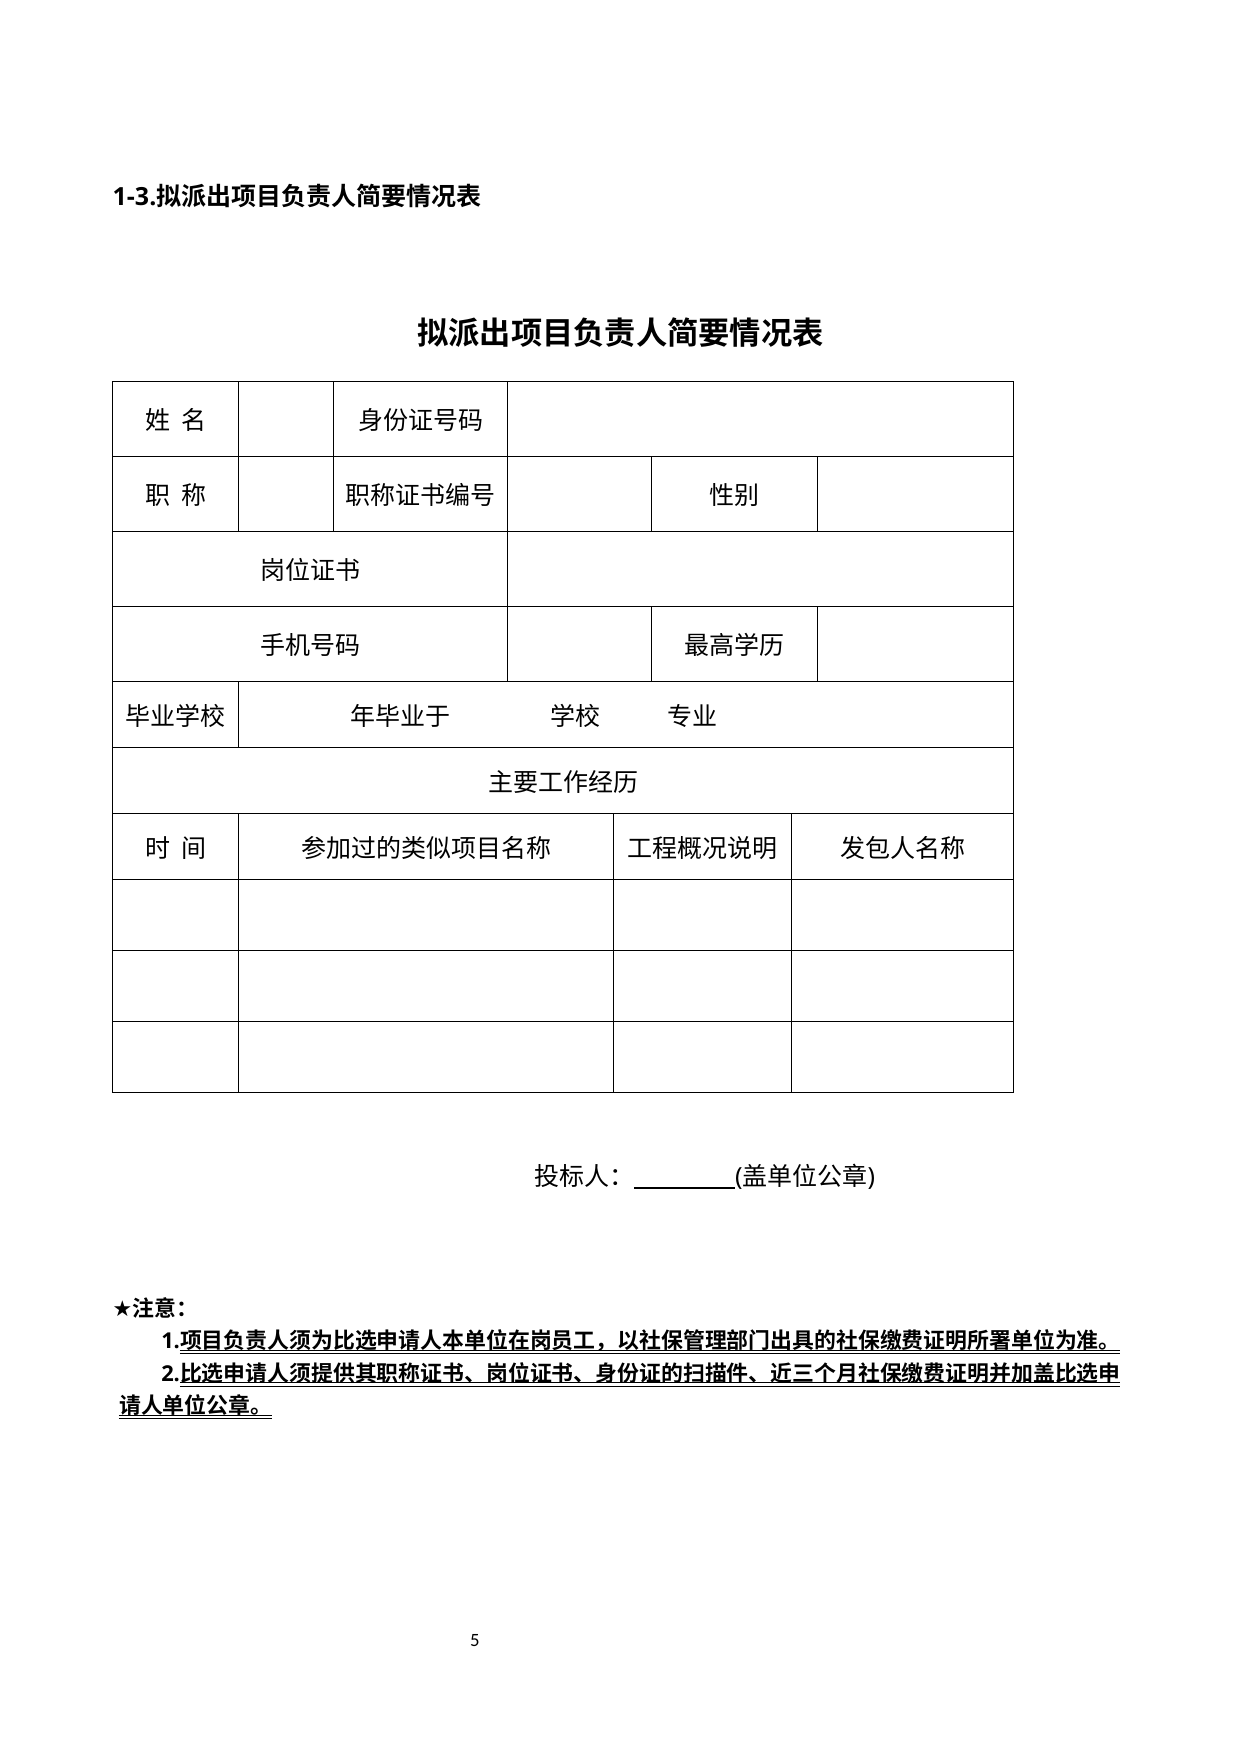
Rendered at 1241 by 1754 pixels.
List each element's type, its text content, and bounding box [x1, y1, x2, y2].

table_header [508, 382, 1013, 456]
table_cell [239, 880, 613, 950]
table_cell [818, 457, 1013, 531]
table_header [239, 382, 333, 456]
table_cell 岗位证书 [113, 532, 507, 606]
table_cell [508, 607, 651, 681]
text 投标人： (盖单位公章) [112, 1142, 1128, 1207]
table_cell 发包人名称 [792, 814, 1013, 879]
table_cell [792, 880, 1013, 950]
table_cell [508, 532, 1013, 606]
table_cell [113, 951, 238, 1021]
text 1.项目负责人须为比选申请人本单位在岗员工，以社保管理部门出具的社保缴费证明所署单位为准。 [119, 1323, 1121, 1355]
table_cell 工程概况说明 [614, 814, 791, 879]
table_cell 主要工作经历 [113, 748, 1013, 813]
table_cell [113, 880, 238, 950]
table_cell [508, 457, 651, 531]
text 拟派出项目负责人简要情况表 [112, 308, 1128, 353]
table_cell 职 称 [113, 457, 238, 531]
table_header 姓 名 [113, 382, 238, 456]
table_cell [239, 951, 613, 1021]
table_cell [792, 1022, 1013, 1092]
table_cell [614, 951, 791, 1021]
table_cell [239, 1022, 613, 1092]
table_cell 职称证书编号 [334, 457, 507, 531]
table_cell [239, 457, 333, 531]
table_cell 时 间 [113, 814, 238, 879]
table_cell 年毕业于 学校 专业 [239, 682, 1013, 747]
table_header 身份证号码 [334, 382, 507, 456]
table_cell [113, 1022, 238, 1092]
table_cell 最高学历 [652, 607, 817, 681]
table_cell [614, 880, 791, 950]
table_cell 性别 [652, 457, 817, 531]
text 2.比选申请人须提供其职称证书、岗位证书、身份证的扫描件、近三个月社保缴费证明并加盖比选申请人单位公章。 [119, 1355, 1121, 1420]
table_cell [818, 607, 1013, 681]
table_cell [792, 951, 1013, 1021]
text ★注意： [112, 1290, 1128, 1323]
table_cell 手机号码 [113, 607, 507, 681]
text 1-3.拟派出项目负责人简要情况表 [112, 162, 1128, 227]
table_cell 毕业学校 [113, 682, 238, 747]
table_cell [614, 1022, 791, 1092]
table_cell 参加过的类似项目名称 [239, 814, 613, 879]
